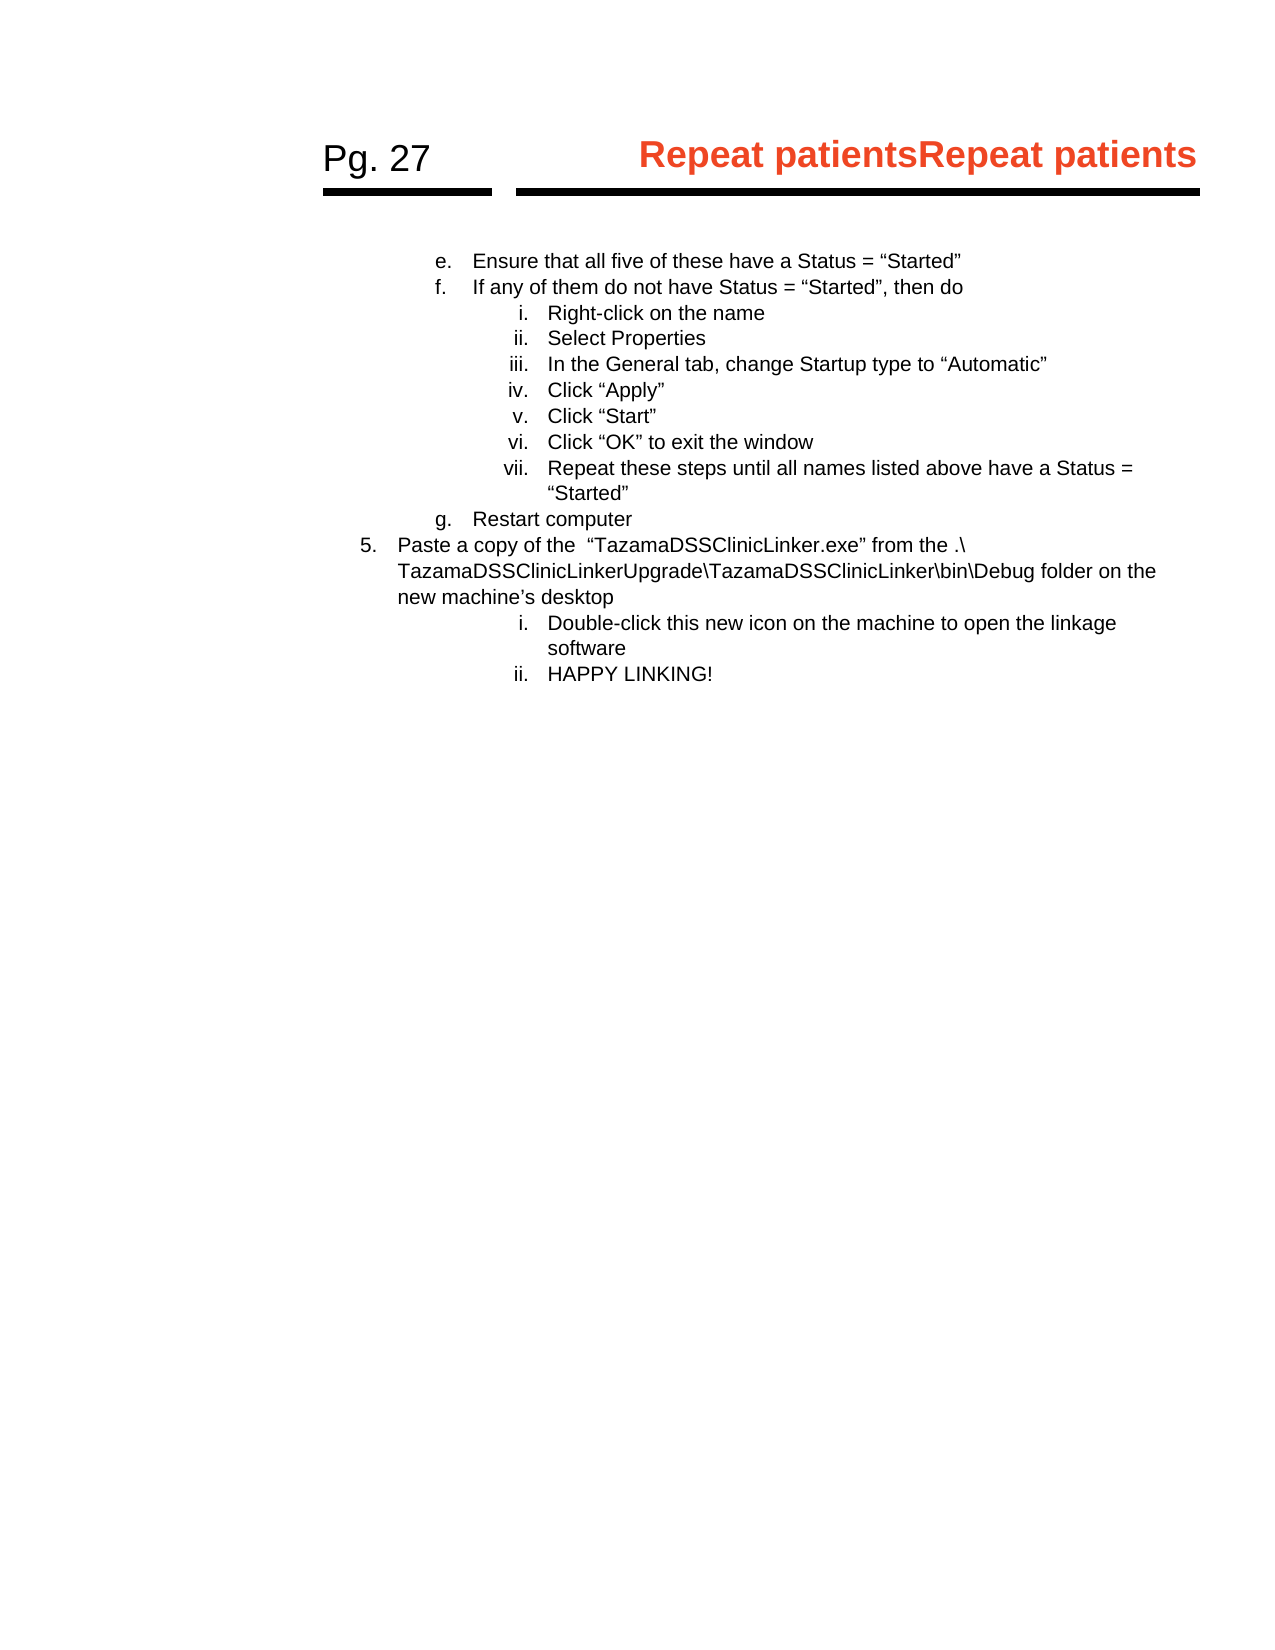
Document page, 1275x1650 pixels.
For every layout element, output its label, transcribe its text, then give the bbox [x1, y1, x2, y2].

list Repeat these steps until all names listed above have a Status = “Started” [529, 455, 1200, 505]
list Select Properties [529, 326, 1200, 350]
list If any of them do not have Status = “Started”, then do [435, 274, 1200, 298]
list Click “OK” to exit the window [529, 429, 1200, 453]
list HAPPY LINKING! [529, 662, 1200, 686]
list Right-click on the name [529, 300, 1200, 324]
list Restart computer [435, 507, 1200, 531]
list Ensure that all five of these have a Status = “Started” [435, 249, 1200, 273]
list Click “Start” [529, 404, 1200, 428]
list In the General tab, change Startup type to “Automatic” [529, 352, 1200, 376]
list Paste a copy of the “TazamaDSSClinicLinker.exe” from the .\TazamaDSSClinicLinkerUpgrade\TazamaDSSClinicLinker\bin\Debug folder on the new machine’s desktop [360, 533, 1200, 608]
list Click “Apply” [529, 378, 1200, 402]
list Double-click this new icon on the machine to open the linkage software [529, 610, 1200, 660]
